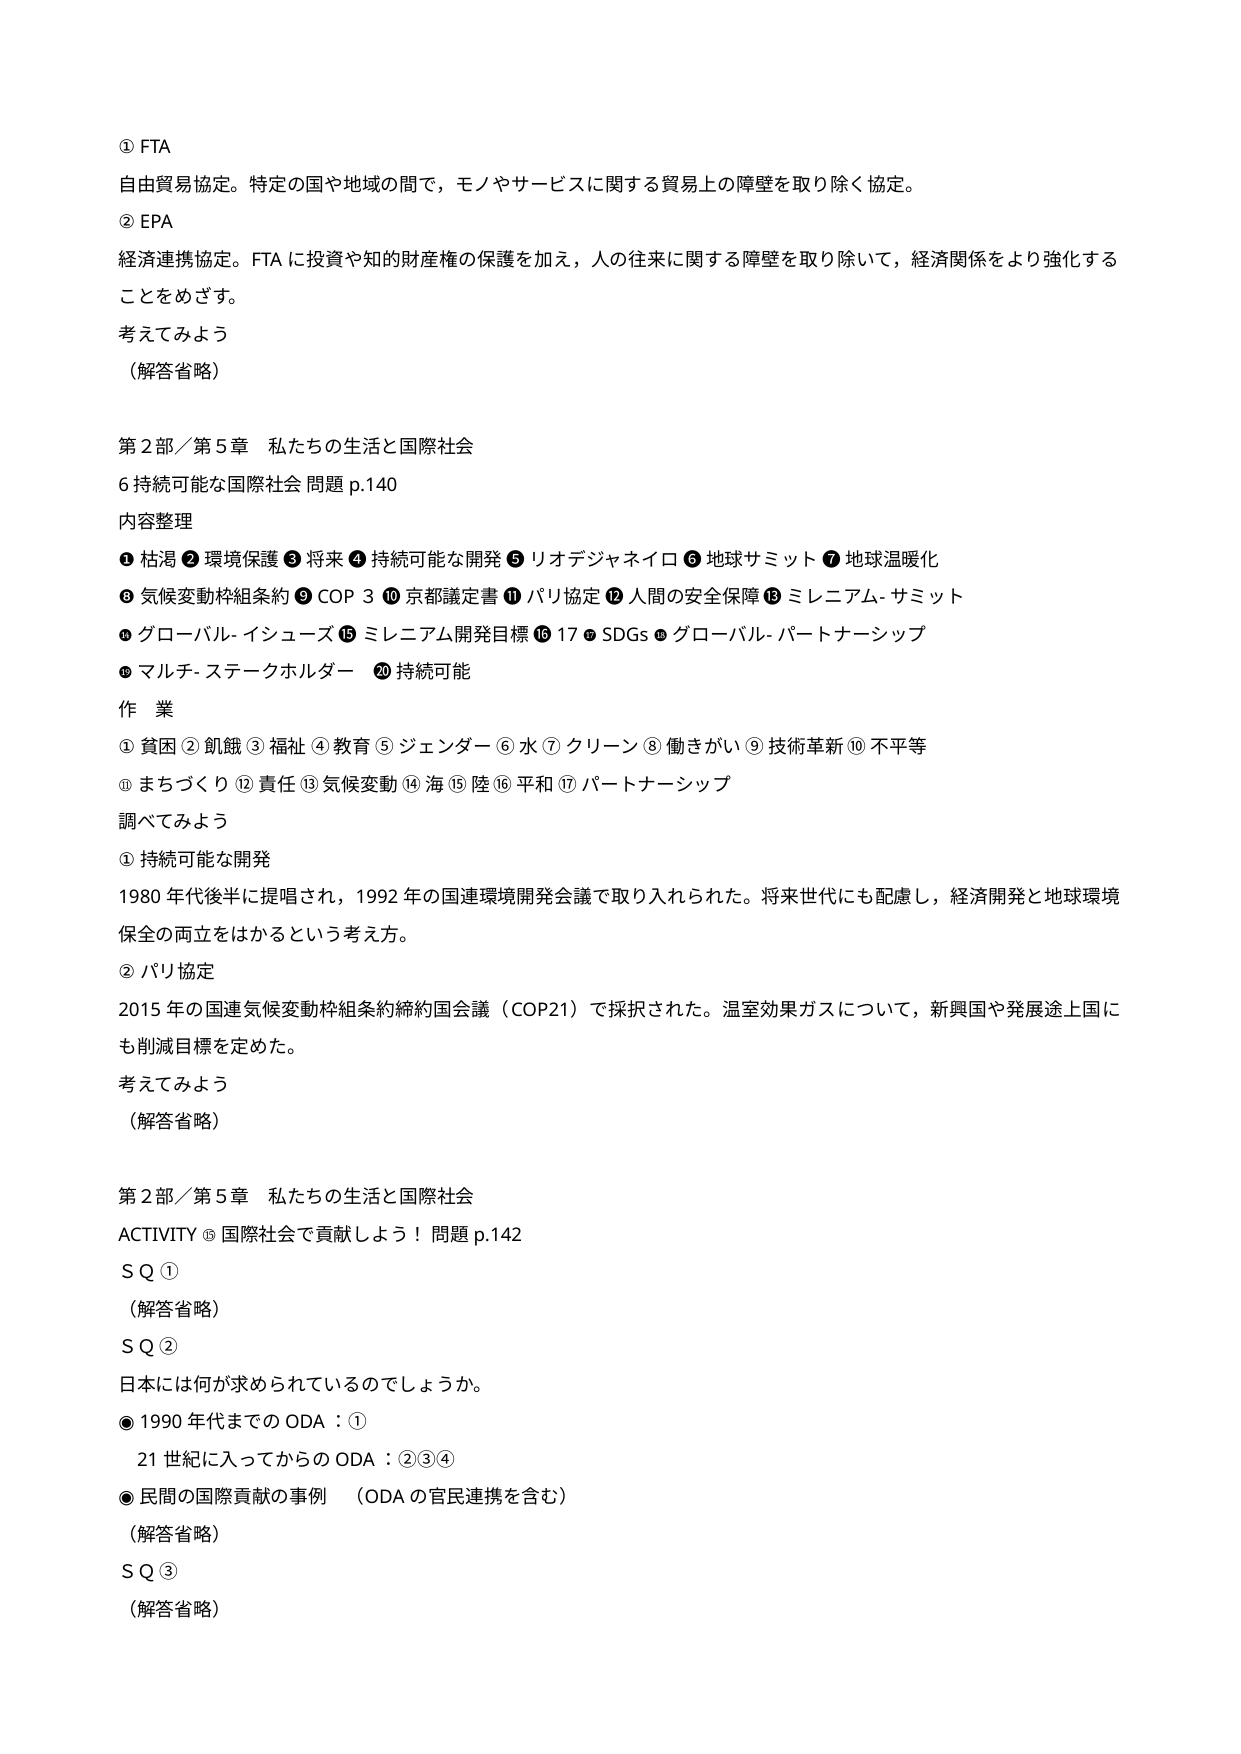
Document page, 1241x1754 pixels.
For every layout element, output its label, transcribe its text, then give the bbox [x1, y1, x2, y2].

text ＳＱ ② [118, 1327, 1122, 1364]
text 日本には何が求められているのでしょうか。 [118, 1364, 1122, 1402]
text 経済連携協定。FTA に投資や知的財産権の保護を加え，人の往来に関する障壁を取り除いて，経済関係をより強化することをめざす。 [118, 239, 1122, 314]
text 内容整理 [118, 502, 1122, 539]
text 自由貿易協定。特定の国や地域の間で，モノやサービスに関する貿易上の障壁を取り除く協定。 [118, 164, 1122, 202]
text 1980 年代後半に提唱され，1992 年の国連環境開発会議で取り入れられた。将来世代にも配慮し，経済開発と地球環境保全の両立をはかるという考え方。 [118, 877, 1122, 952]
text ① FTA [118, 127, 1122, 164]
text 第２部／第５章 私たちの生活と国際社会 [118, 427, 1122, 464]
text ACTIVITY ⑮ 国際社会で貢献しよう！ 問題 p.142 [118, 1214, 1122, 1252]
text ◉ 民間の国際貢献の事例 （ODA の官民連携を含む） [118, 1477, 1122, 1514]
text ① 貧困 ② 飢餓 ③ 福祉 ④ 教育 ⑤ ジェンダー ⑥ 水 ⑦ クリーン ⑧ 働きがい ⑨ 技術革新 ⑩ 不平等 [118, 727, 1122, 764]
text ❶ 枯渇 ❷ 環境保護 ❸ 将来 ❹ 持続可能な開発 ❺ リオデジャネイロ ❻ 地球サミット ❼ 地球温暖化 [118, 539, 1122, 577]
text 調べてみよう [118, 802, 1122, 839]
text 考えてみよう [118, 1064, 1122, 1102]
text （解答省略） [118, 1289, 1122, 1327]
text ＳＱ ① [118, 1252, 1122, 1289]
text ＳＱ ③ [118, 1552, 1122, 1589]
text ⓳ マルチ- ステークホルダー ⓴ 持続可能 [118, 652, 1122, 689]
text 6 持続可能な国際社会 問題 p.140 [118, 464, 1122, 502]
text 2015 年の国連気候変動枠組条約締約国会議（COP21）で採択された。温室効果ガスについて，新興国や発展途上国にも削減目標を定めた。 [118, 989, 1122, 1064]
text ⑪ まちづくり ⑫ 責任 ⑬ 気候変動 ⑭ 海 ⑮ 陸 ⑯ 平和 ⑰ パートナーシップ [118, 764, 1122, 802]
text （解答省略） [118, 1514, 1122, 1552]
text （解答省略） [118, 352, 1122, 389]
text （解答省略） [118, 1589, 1122, 1627]
text ❽ 気候変動枠組条約 ❾ COP ３ ❿ 京都議定書 ⓫ パリ協定 ⓬ 人間の安全保障 ⓭ ミレニアム- サミット [118, 577, 1122, 614]
text 考えてみよう [118, 314, 1122, 352]
text 21 世紀に入ってからのODA ：②③④ [118, 1439, 1122, 1477]
text ② パリ協定 [118, 952, 1122, 989]
text 第２部／第５章 私たちの生活と国際社会 [118, 1177, 1122, 1214]
text （解答省略） [118, 1102, 1122, 1139]
text ② EPA [118, 202, 1122, 239]
text ◉ 1990 年代までのODA ：① [118, 1402, 1122, 1439]
text ⓮ グローバル- イシューズ ⓯ ミレニアム開発目標 ⓰ 17 ⓱ SDGs ⓲ グローバル- パートナーシップ [118, 614, 1122, 652]
text 作 業 [118, 689, 1122, 727]
text ① 持続可能な開発 [118, 839, 1122, 877]
